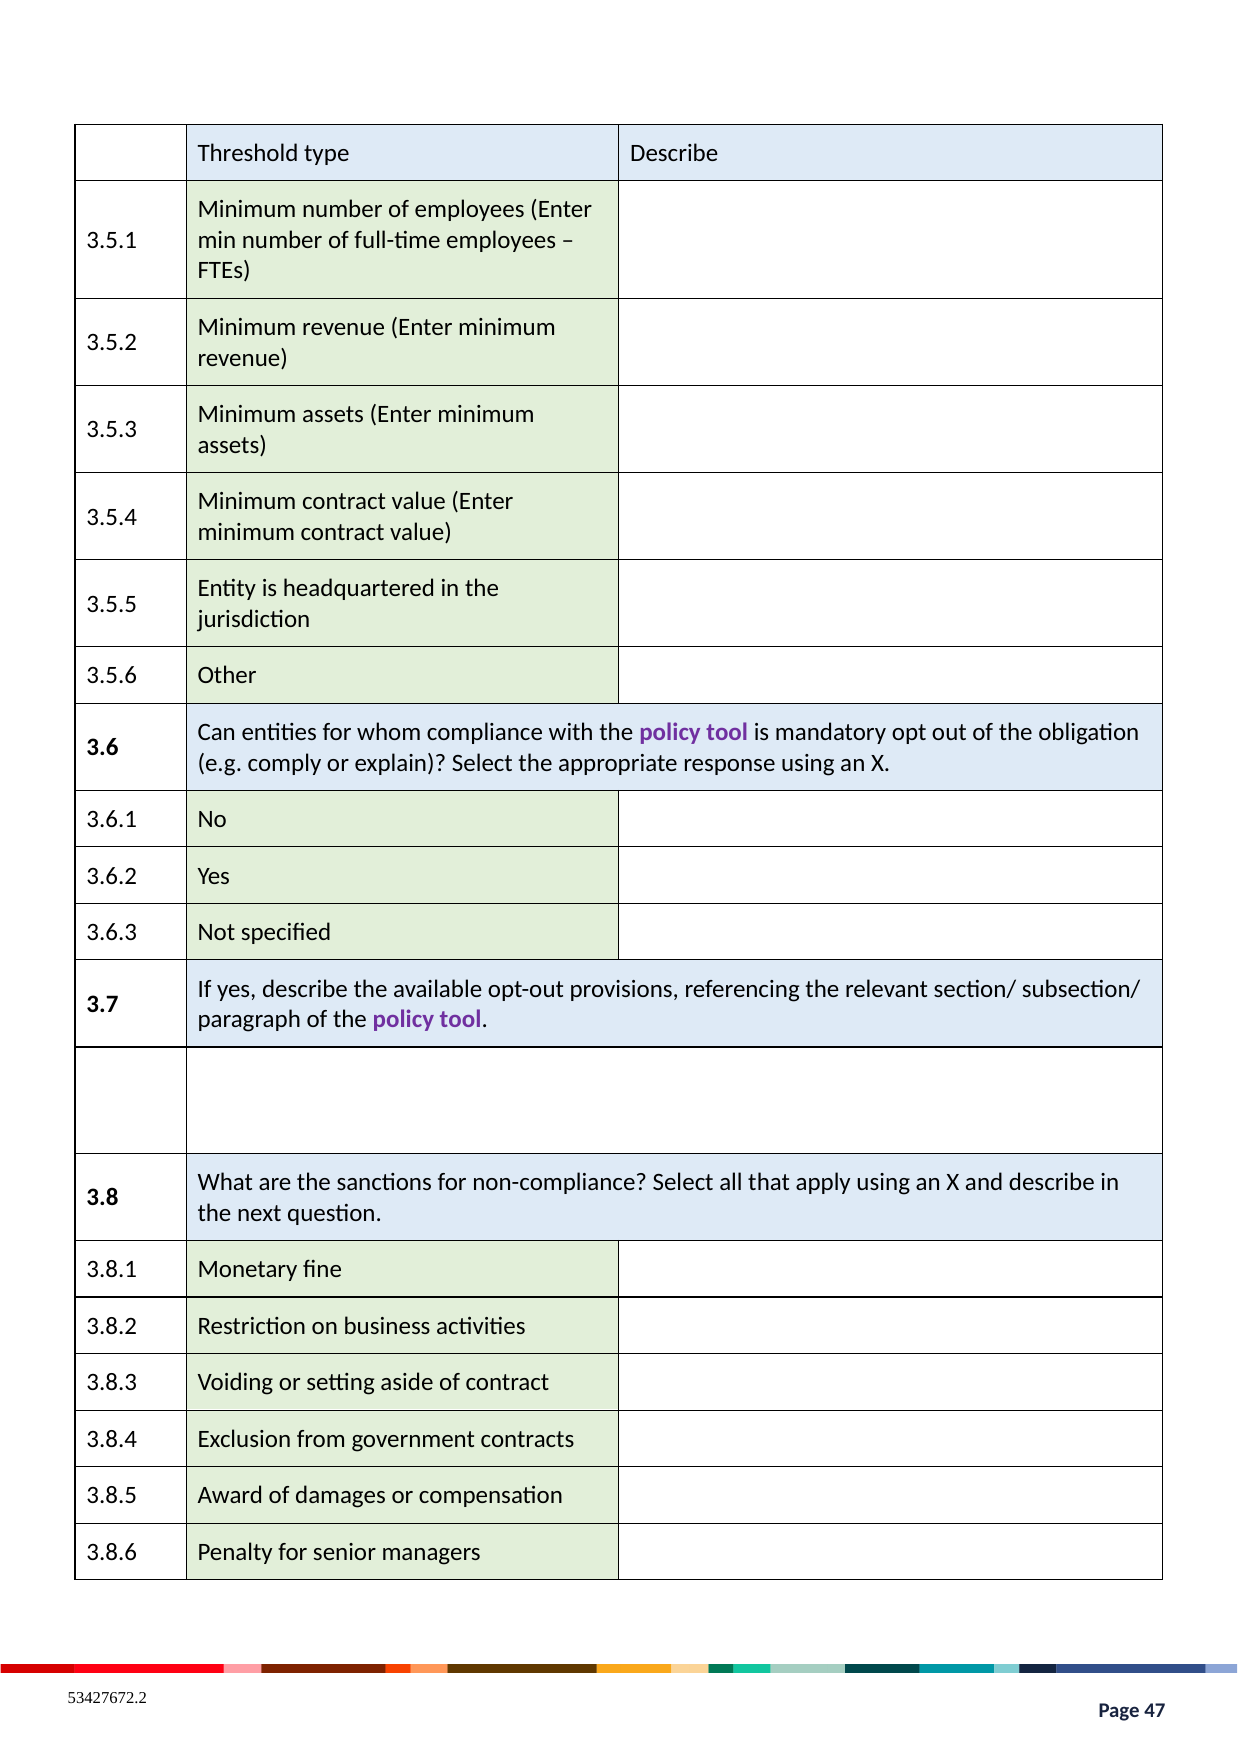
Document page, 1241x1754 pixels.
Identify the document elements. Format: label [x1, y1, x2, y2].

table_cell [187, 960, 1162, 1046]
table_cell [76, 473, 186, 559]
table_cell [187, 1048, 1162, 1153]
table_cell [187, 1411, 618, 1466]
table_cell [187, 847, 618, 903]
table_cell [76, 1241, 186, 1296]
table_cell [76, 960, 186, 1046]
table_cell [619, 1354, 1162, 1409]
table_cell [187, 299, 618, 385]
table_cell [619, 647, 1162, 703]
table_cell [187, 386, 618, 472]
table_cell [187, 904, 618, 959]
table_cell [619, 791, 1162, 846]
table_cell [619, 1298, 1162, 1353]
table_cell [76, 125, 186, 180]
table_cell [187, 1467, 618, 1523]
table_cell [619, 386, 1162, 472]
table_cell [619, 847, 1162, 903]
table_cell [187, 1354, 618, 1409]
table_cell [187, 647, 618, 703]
picture [0, 1664, 1236, 1673]
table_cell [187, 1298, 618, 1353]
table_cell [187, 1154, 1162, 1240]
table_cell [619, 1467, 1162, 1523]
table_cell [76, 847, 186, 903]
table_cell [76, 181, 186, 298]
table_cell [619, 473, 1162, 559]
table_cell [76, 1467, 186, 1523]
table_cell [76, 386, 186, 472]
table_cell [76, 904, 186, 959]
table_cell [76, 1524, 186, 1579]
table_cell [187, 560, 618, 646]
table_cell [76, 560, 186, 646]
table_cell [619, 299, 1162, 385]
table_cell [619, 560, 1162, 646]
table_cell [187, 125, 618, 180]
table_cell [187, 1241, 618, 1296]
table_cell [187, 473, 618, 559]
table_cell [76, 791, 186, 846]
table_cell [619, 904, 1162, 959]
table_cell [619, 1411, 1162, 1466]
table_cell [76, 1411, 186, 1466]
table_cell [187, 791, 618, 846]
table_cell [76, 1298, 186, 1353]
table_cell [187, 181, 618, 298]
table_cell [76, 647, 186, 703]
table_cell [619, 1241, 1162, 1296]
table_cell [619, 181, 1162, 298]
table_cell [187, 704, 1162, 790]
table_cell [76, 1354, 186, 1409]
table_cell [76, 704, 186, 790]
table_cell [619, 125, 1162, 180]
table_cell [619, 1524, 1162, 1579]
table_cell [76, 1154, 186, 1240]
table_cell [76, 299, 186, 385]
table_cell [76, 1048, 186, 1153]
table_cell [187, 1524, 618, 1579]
